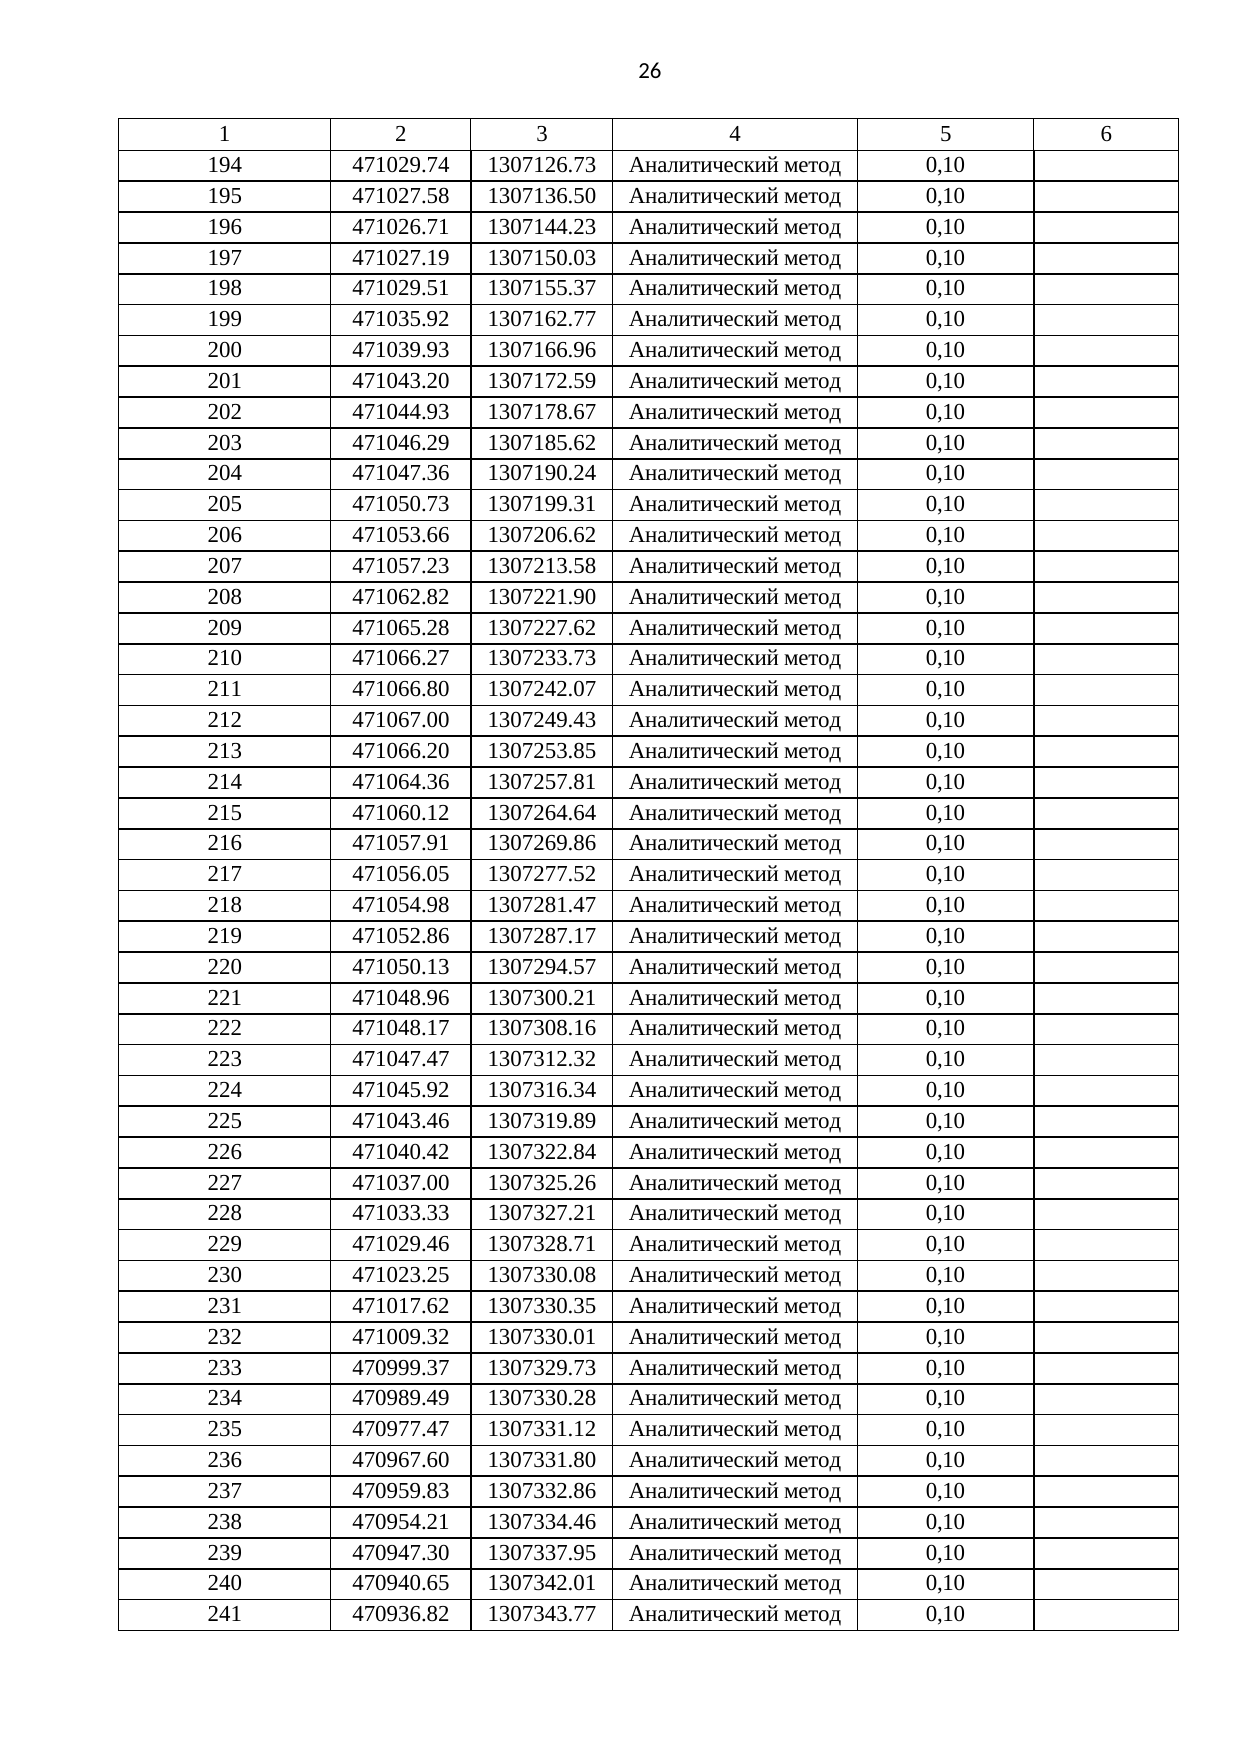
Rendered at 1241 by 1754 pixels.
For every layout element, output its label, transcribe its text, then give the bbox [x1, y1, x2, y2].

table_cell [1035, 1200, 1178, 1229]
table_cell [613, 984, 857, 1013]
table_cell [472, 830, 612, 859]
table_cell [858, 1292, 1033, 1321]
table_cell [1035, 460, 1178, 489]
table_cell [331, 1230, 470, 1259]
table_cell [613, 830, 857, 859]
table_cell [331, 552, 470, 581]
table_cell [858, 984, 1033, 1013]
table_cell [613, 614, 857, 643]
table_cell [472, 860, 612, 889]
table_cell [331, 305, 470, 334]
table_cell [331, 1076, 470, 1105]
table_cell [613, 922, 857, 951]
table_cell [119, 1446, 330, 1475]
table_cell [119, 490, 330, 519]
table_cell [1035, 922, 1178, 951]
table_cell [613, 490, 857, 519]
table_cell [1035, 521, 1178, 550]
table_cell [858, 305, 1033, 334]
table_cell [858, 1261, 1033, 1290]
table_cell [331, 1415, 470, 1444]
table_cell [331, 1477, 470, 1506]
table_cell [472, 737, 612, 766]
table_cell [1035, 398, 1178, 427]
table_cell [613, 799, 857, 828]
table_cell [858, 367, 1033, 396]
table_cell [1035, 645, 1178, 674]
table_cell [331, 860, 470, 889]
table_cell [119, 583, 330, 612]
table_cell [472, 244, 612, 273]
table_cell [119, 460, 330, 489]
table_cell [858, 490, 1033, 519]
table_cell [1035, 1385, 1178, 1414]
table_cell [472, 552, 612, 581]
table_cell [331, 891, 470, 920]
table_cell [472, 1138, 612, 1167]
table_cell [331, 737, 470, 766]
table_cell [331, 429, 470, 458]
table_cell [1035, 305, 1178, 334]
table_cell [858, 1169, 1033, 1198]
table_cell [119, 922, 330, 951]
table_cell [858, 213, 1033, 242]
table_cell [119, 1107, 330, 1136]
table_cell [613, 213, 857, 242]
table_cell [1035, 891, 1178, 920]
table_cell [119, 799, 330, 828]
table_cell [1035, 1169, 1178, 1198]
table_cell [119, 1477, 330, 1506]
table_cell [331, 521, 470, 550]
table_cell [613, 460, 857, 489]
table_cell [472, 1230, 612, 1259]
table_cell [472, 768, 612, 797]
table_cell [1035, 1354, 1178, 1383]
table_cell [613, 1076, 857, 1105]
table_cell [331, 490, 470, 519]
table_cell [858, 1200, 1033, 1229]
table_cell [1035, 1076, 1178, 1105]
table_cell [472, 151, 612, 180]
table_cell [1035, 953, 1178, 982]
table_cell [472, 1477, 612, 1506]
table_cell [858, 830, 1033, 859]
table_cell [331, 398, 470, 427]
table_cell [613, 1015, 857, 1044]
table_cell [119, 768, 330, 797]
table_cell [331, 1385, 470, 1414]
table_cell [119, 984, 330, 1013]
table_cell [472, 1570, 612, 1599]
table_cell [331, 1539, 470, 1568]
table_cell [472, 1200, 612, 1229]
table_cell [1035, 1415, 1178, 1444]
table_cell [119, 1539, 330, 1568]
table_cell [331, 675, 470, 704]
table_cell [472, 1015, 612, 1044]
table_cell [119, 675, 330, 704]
table_header 5 [858, 119, 1033, 149]
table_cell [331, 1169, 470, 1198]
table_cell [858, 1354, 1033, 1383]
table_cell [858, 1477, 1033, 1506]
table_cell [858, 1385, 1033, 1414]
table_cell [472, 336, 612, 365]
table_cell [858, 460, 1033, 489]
table_header 6 [1034, 119, 1178, 149]
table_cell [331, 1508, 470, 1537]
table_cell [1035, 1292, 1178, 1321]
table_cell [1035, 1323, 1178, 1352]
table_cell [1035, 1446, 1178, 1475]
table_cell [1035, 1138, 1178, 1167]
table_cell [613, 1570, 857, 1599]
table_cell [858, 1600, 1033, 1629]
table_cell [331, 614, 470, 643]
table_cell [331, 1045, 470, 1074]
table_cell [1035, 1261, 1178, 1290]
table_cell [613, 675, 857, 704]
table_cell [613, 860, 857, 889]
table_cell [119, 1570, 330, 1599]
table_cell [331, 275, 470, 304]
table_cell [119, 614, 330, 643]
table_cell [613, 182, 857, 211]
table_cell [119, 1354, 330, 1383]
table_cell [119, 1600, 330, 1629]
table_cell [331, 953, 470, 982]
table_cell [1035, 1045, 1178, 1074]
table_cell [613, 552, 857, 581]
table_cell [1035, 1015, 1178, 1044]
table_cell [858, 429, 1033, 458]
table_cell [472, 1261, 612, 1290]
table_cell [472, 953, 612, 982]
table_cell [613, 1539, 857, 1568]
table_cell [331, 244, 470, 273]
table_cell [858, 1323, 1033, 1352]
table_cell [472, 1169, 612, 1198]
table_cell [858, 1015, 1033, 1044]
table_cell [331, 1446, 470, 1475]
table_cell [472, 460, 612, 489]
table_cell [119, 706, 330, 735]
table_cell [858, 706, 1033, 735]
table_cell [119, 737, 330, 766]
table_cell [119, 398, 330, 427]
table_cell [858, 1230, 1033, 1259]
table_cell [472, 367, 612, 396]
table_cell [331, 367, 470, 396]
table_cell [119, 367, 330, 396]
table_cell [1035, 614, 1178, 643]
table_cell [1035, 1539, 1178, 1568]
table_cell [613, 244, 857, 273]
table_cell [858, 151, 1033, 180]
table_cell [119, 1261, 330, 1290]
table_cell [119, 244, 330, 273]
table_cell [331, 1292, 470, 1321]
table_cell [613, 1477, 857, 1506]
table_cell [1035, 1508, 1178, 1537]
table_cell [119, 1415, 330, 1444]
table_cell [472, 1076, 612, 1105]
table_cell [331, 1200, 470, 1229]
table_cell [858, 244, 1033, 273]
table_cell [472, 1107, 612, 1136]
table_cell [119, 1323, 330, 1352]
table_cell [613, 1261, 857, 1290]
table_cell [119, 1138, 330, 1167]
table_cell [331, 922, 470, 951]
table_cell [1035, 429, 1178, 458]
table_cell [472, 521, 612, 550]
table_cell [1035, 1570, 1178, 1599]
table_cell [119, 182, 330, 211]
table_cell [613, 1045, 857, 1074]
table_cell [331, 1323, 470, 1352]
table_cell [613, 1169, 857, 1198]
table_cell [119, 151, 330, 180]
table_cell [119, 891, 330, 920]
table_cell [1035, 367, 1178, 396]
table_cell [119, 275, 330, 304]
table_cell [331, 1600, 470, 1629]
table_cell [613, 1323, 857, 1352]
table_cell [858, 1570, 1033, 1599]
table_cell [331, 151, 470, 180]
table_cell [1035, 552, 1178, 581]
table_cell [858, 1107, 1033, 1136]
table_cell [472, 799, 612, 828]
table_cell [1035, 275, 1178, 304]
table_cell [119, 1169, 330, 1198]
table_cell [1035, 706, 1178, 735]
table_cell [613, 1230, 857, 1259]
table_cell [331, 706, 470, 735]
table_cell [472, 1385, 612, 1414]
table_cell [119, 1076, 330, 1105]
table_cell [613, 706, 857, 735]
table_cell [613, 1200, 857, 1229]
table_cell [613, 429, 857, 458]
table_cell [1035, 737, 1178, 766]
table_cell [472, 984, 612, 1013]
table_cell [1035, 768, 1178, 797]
table_header 2 [331, 119, 470, 149]
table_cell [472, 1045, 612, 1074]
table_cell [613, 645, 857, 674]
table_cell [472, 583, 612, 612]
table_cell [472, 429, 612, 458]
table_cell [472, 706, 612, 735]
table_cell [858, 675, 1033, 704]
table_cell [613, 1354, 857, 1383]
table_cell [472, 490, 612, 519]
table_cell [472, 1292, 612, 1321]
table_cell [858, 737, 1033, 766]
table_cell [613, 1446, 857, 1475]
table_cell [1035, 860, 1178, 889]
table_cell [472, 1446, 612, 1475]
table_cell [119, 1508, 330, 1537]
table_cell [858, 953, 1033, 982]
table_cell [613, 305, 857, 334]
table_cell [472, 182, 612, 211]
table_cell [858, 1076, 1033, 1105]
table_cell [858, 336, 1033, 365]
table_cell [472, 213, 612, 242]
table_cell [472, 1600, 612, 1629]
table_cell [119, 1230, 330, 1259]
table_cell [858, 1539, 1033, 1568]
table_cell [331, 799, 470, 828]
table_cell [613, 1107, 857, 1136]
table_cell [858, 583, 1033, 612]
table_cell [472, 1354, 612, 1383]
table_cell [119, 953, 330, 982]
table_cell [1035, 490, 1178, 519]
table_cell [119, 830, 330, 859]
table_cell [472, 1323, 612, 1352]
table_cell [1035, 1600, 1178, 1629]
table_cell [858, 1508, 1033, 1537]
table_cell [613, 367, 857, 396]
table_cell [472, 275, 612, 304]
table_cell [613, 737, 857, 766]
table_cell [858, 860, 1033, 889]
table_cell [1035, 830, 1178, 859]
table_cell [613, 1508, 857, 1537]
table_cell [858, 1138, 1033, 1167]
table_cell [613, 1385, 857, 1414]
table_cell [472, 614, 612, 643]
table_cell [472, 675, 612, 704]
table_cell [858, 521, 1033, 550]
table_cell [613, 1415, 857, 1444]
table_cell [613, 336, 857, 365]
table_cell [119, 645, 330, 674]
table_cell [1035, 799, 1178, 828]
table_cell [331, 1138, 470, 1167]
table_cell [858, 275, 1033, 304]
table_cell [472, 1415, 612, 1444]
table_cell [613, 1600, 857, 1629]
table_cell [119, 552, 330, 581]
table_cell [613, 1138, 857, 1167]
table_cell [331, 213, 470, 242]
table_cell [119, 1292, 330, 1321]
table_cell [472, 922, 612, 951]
table_header 4 [613, 119, 857, 149]
table_header 1 [119, 119, 330, 149]
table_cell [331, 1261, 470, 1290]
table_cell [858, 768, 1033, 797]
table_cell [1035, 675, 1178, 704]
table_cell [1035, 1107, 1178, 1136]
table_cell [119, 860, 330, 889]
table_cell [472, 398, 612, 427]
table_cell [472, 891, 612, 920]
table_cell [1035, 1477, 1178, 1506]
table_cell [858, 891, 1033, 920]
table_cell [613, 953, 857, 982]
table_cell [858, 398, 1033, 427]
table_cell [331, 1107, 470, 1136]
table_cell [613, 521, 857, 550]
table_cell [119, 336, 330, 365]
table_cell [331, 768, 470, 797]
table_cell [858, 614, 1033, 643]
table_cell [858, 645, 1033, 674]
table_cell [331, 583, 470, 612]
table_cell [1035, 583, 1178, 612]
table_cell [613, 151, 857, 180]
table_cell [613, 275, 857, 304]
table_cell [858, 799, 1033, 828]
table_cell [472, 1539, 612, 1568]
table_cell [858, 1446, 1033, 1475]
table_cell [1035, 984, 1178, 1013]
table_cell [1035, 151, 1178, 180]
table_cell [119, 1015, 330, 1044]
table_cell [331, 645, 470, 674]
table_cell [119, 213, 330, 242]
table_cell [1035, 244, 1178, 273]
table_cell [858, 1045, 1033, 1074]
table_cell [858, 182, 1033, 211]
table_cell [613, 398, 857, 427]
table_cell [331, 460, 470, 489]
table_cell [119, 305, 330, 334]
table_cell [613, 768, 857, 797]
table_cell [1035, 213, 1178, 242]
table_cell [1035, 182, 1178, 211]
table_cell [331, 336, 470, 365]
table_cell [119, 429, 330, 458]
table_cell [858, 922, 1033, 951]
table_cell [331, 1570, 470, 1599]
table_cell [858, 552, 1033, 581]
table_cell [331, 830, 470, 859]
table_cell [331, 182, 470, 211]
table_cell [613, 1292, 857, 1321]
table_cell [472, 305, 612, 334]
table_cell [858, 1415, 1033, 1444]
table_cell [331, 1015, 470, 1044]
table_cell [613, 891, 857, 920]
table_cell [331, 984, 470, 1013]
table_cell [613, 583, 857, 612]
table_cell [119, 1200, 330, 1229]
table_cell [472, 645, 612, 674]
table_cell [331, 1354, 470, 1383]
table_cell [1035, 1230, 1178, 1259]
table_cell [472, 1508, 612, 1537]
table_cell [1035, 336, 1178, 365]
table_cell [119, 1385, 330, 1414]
table_header 3 [471, 119, 612, 149]
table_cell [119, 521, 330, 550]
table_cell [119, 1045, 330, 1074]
